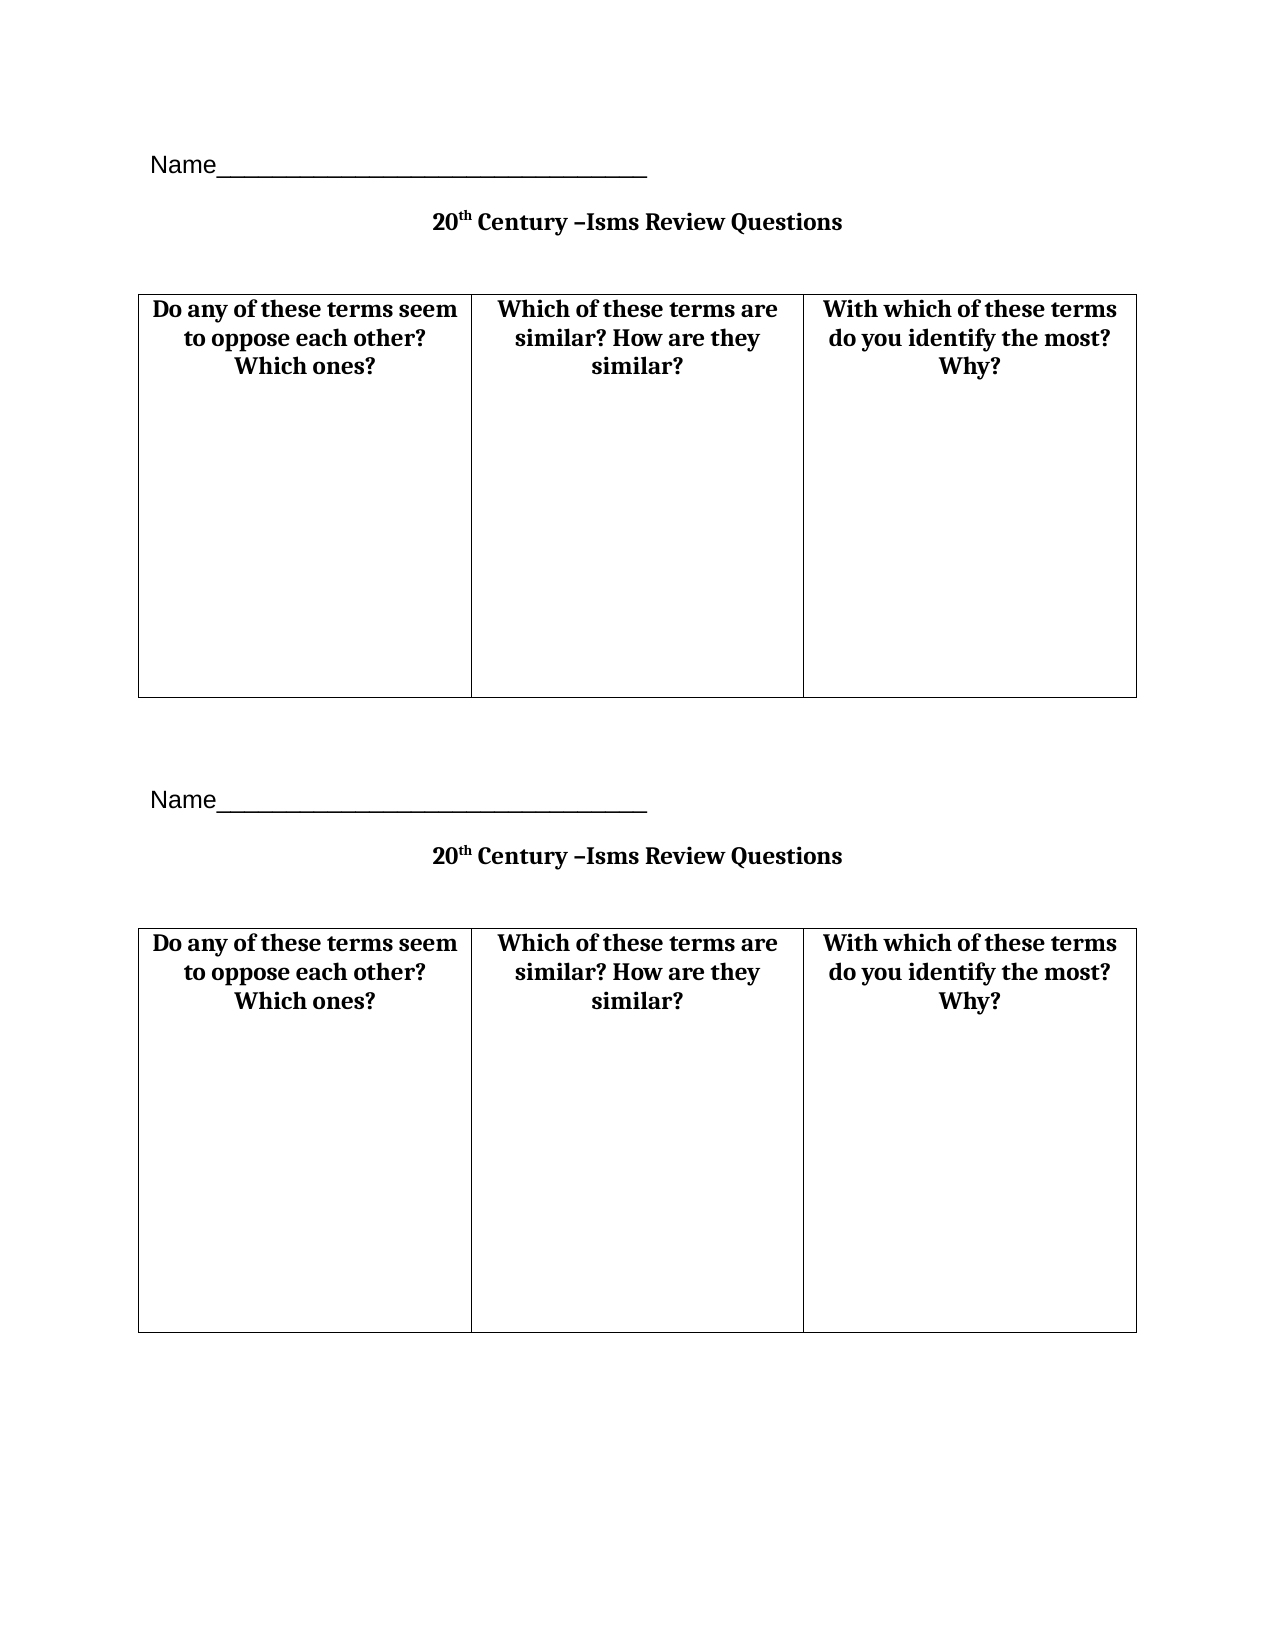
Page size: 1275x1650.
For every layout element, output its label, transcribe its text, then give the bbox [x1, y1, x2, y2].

table_header With which of these terms do you identify the most? Why? [804, 929, 1136, 1332]
text Name_______________________________ [150, 784, 1125, 813]
table_header Which of these terms are similar? How are they similar? [472, 295, 803, 697]
table_header Which of these terms are similar? How are they similar? [472, 929, 803, 1332]
table_header With which of these terms do you identify the most? Why? [804, 295, 1136, 697]
table_header Do any of these terms seem to oppose each other? Which ones? [139, 295, 471, 697]
table_header Do any of these terms seem to oppose each other? Which ones? [139, 929, 471, 1332]
text 20th Century –Isms Review Questions [150, 207, 1125, 236]
text Name_______________________________ [150, 150, 1125, 179]
text 20th Century –Isms Review Questions [150, 842, 1125, 871]
